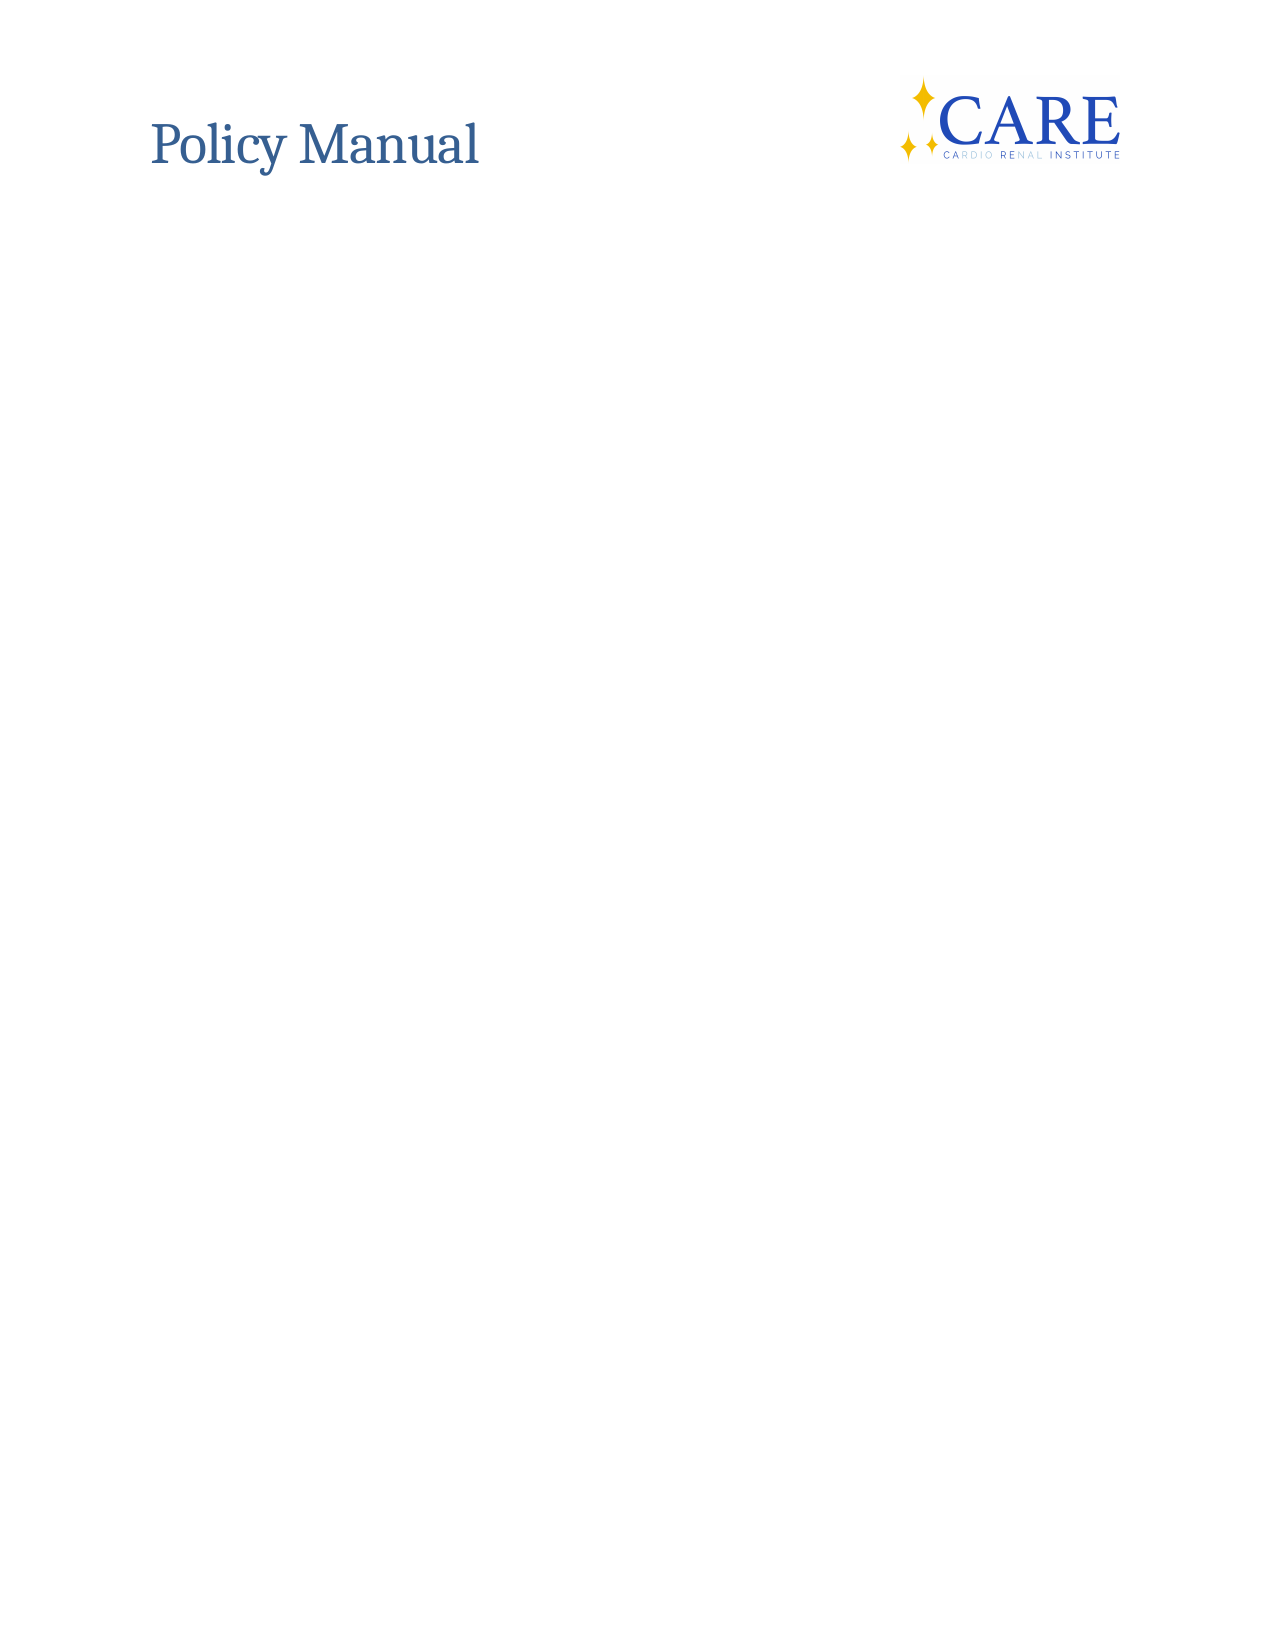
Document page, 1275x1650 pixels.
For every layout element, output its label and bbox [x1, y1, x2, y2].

picture [900, 75, 1120, 164]
